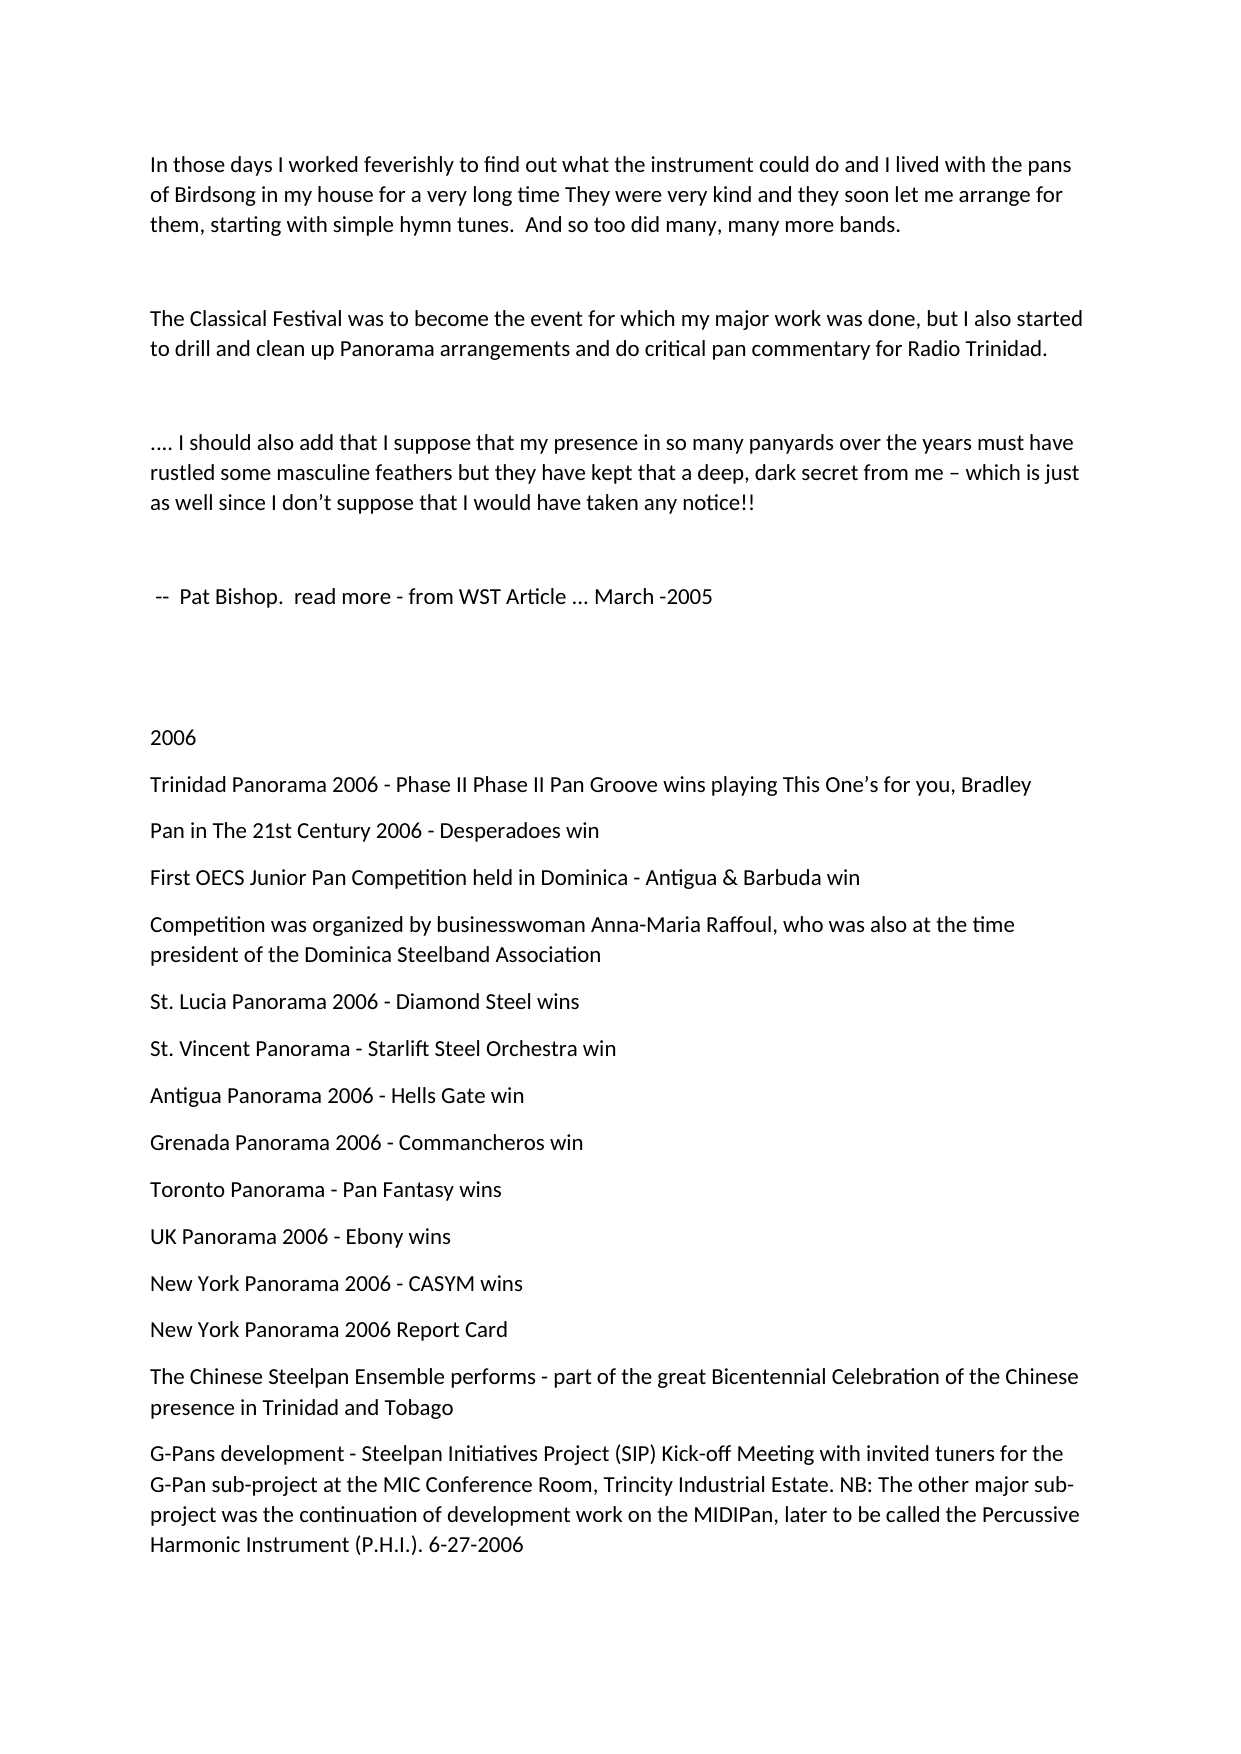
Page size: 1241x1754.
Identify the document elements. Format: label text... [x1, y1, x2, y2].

text New York Panorama 2006 Report Card [150, 1316, 1090, 1344]
text St. Lucia Panorama 2006 - Diamond Steel wins [150, 987, 1090, 1016]
text St. Vincent Panorama - Starlift Steel Orchestra win [150, 1034, 1090, 1062]
text In those days I worked feverishly to find out what the instrument could do and I lived with the pans of Birdsong in my house for a very long time They were very kind and they soon let me arrange for them, starting with simple hymn tunes. And so too did many, many more bands. [150, 150, 1090, 238]
text -- Pat Bishop. read more - from WST Article ... March -2005 [150, 582, 1090, 610]
text Toronto Panorama - Pan Fantasy wins [150, 1175, 1090, 1203]
text 2006 [150, 723, 1090, 751]
text The Classical Festival was to become the event for which my major work was done, but I also started to drill and clean up Panorama arrangements and do critical pan commentary for Radio Trinidad. [150, 304, 1090, 362]
text Antigua Panorama 2006 - Hells Gate win [150, 1081, 1090, 1109]
text New York Panorama 2006 - CASYM wins [150, 1269, 1090, 1297]
text First OECS Junior Pan Competition held in Dominica - Antigua & Barbuda win [150, 863, 1090, 892]
text .... I should also add that I suppose that my presence in so many panyards over the years must have rustled some masculine feathers but they have kept that a deep, dark secret from me – which is just as well since I don’t suppose that I would have taken any notice!! [150, 428, 1090, 517]
text UK Panorama 2006 - Ebony wins [150, 1222, 1090, 1250]
text G-Pans development - Steelpan Initiatives Project (SIP) Kick-off Meeting with invited tuners for the G-Pan sub-project at the MIC Conference Room, Trincity Industrial Estate. NB: The other major sub-project was the continuation of development work on the MIDIPan, later to be called the Percussive Harmonic Instrument (P.H.I.). 6-27-2006 [150, 1439, 1090, 1558]
text Competition was organized by businesswoman Anna-Maria Raffoul, who was also at the time president of the Dominica Steelband Association [150, 910, 1090, 969]
text Trinidad Panorama 2006 - Phase II Phase II Pan Groove wins playing This One’s for you, Bradley [150, 770, 1090, 798]
text Pan in The 21st Century 2006 - Desperadoes win [150, 817, 1090, 845]
text Grenada Panorama 2006 - Commancheros win [150, 1128, 1090, 1156]
text The Chinese Steelpan Ensemble performs - part of the great Bicentennial Celebration of the Chinese presence in Trinidad and Tobago [150, 1362, 1090, 1421]
